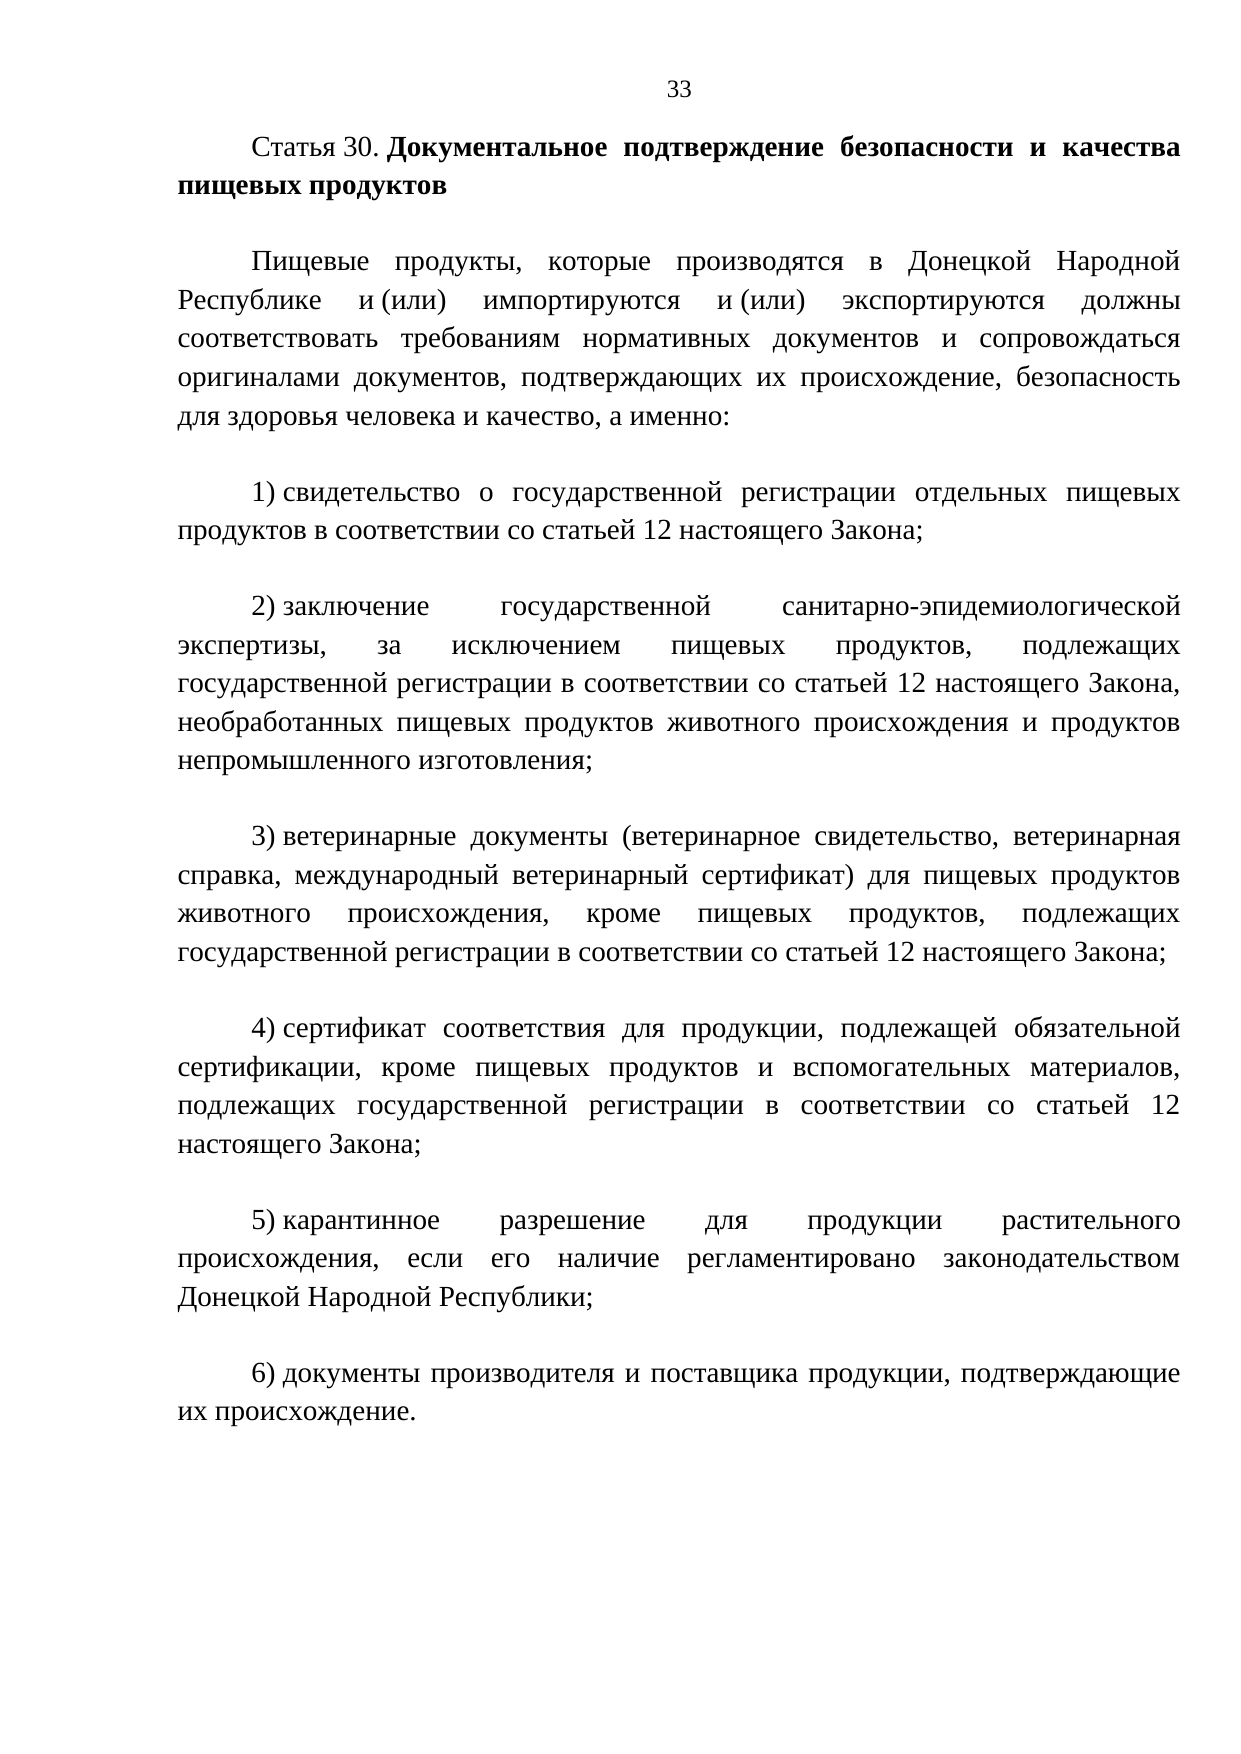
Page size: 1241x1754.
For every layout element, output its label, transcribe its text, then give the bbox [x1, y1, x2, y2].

text 1) свидетельство о государственной регистрации отдельных пищевых продуктов в соответствии со статьей 12 настоящего Закона; [177, 474, 1181, 546]
text 2) заключение государственной санитарно-эпидемиологической экспертизы, за исключением пищевых продуктов, подлежащих государственной регистрации в соответствии со статьей 12 настоящего Закона, необработанных пищевых продуктов животного происхождения и продуктов непромышленного изготовления; [177, 588, 1181, 776]
text Статья 30. Документальное подтверждение безопасности и качества пищевых продуктов [177, 129, 1181, 201]
text 4) сертификат соответствия для продукции, подлежащей обязательной сертификации, кроме пищевых продуктов и вспомогательных материалов, подлежащих государственной регистрации в соответствии со статьей 12 настоящего Закона; [177, 1010, 1181, 1159]
text 3) ветеринарные документы (ветеринарное свидетельство, ветеринарная справка, международный ветеринарный сертификат) для пищевых продуктов животного происхождения, кроме пищевых продуктов, подлежащих государственной регистрации в соответствии со статьей 12 настоящего Закона; [177, 818, 1181, 968]
text 6) документы производителя и поставщика продукции, подтверждающие их происхождение. [177, 1355, 1181, 1427]
text Пищевые продукты, которые производятся в Донецкой Народной Республике и (или) импортируются и (или) экспортируются должны соответствовать требованиям нормативных документов и сопровождаться оригиналами документов, подтверждающих их происхождение, безопасность для здоровья человека и качество, а именно: [177, 243, 1181, 431]
text 5) карантинное разрешение для продукции растительного происхождения, если его наличие регламентировано законодательством Донецкой Народной Республики; [177, 1202, 1181, 1312]
